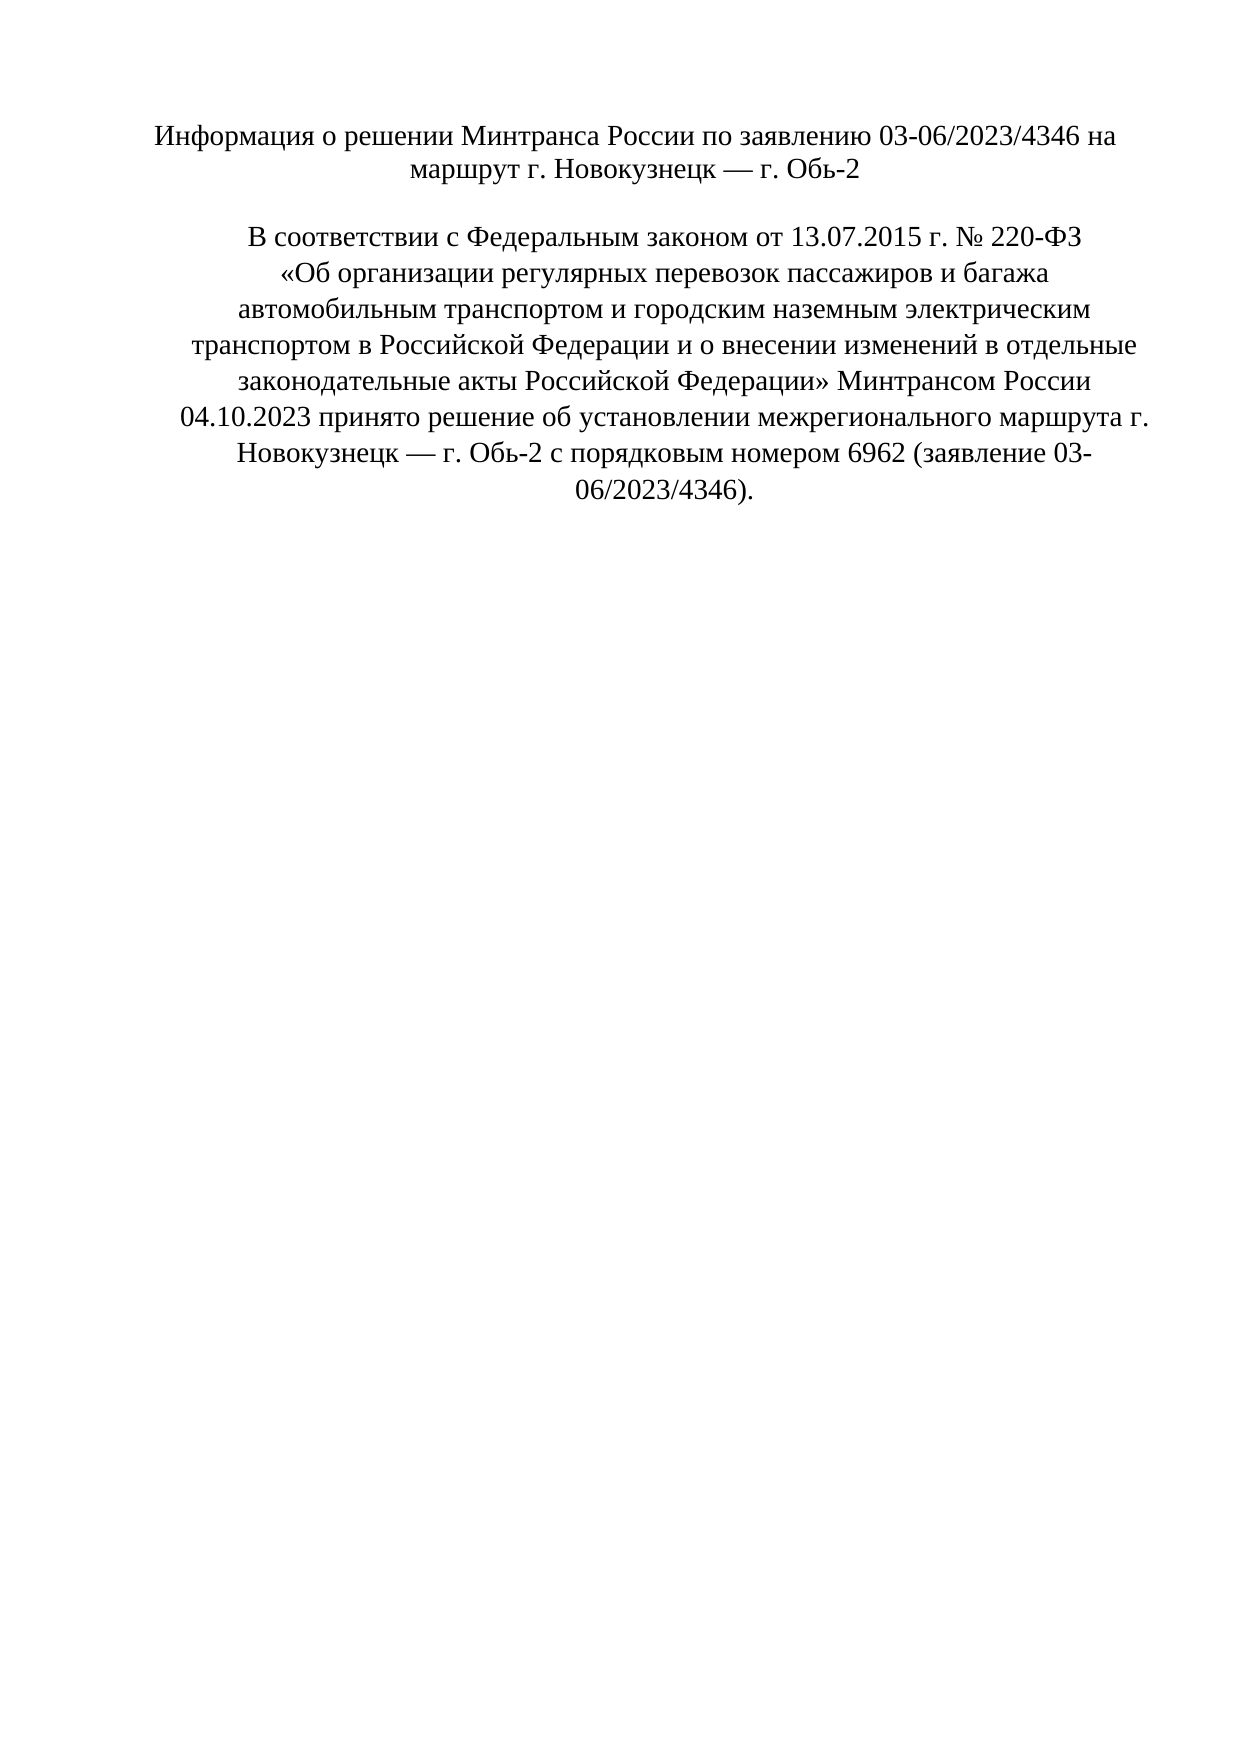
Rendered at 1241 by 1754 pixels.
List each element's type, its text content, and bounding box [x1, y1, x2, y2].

text Информация о решении Минтранса России по заявлению 03-06/2023/4346 на маршрут г. Новокузнецк — г. Обь-2 [118, 118, 1152, 185]
text В соответствии с Федеральным законом от 13.07.2015 г. № 220-ФЗ «Об организации регулярных перевозок пассажиров и багажа автомобильным транспортом и городским наземным электрическим транспортом в Российской Федерации и о внесении изменений в отдельные законодательные акты Российской Федерации» Минтрансом России 04.10.2023 принято решение об установлении межрегионального маршрута г. Новокузнецк — г. Обь-2 с порядковым номером 6962 (заявление 03-06/2023/4346). [177, 219, 1152, 505]
